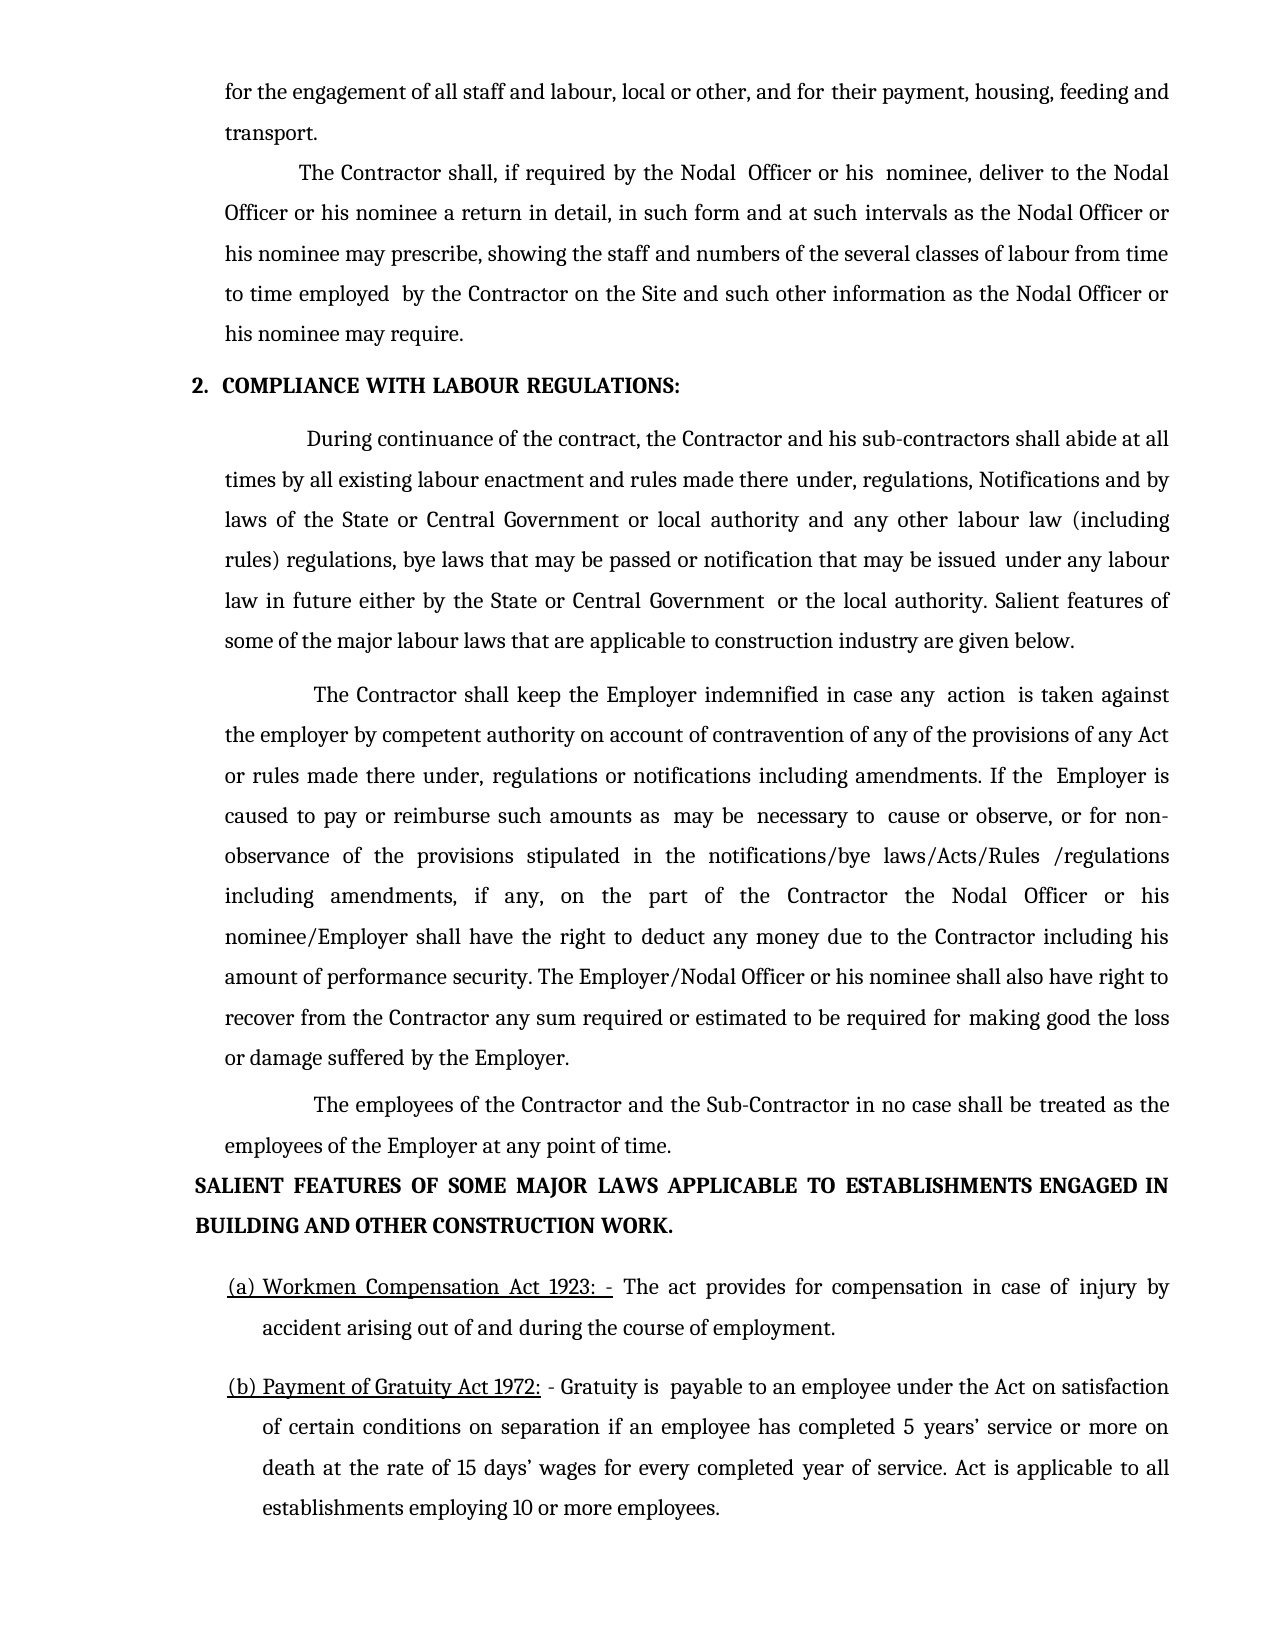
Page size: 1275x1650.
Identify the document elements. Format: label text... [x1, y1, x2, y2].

text The Contractor shall keep the Employer indemnified in case any action is taken against the employer by competent authority on account of contravention of any of the provisions of any Act or rules made there under, regulations or notifications including amendments. If the Employer is caused to pay or reimburse such amounts as may be necessary to cause or observe, or for non-observance of the provisions stipulated in the notifications/bye laws/Acts/Rules /regulations including amendments, if any, on the part of the Contractor the Nodal Officer or his nominee/Employer shall have the right to deduct any money due to the Contractor including his amount of performance security. The Employer/Nodal Officer or his nominee shall also have right to recover from the Contractor any sum required or estimated to be required for making good the loss or damage suffered by the Employer. [224, 682, 1169, 1071]
text The employees of the Contractor and the Sub-Contractor in no case shall be treated as the employees of the Employer at any point of time. [224, 1092, 1169, 1159]
list Payment of Gratuity Act 1972: - Gratuity is payable to an employee under the Act on satisfaction of certain conditions on separation if an employee has completed 5 years’ service or more on death at the rate of 15 days’ wages for every completed year of service. Act is applicable to all establishments employing 10 or more employees. [227, 1374, 1169, 1521]
subtitle SALIENT FEATURES OF SOME MAJOR LAWS APPLICABLE TO ESTABLISHMENTS ENGAGED IN BUILDING AND OTHER CONSTRUCTION WORK. [195, 1173, 1169, 1239]
text The Contractor shall, if required by the Nodal Officer or his nominee, deliver to the Nodal Officer or his nominee a return in detail, in such form and at such intervals as the Nodal Officer or his nominee may prescribe, showing the staff and numbers of the several classes of labour from time to time employed by the Contractor on the Site and such other information as the Nodal Officer or his nominee may require. [224, 160, 1169, 347]
text During continuance of the contract, the Contractor and his sub-contractors shall abide at all times by all existing labour enactment and rules made there under, regulations, Notifications and by laws of the State or Central Government or local authority and any other labour law (including rules) regulations, bye laws that may be passed or notification that may be issued under any labour law in future either by the State or Central Government or the local authority. Salient features of some of the major labour laws that are applicable to construction industry are given below. [224, 426, 1169, 654]
subtitle COMPLIANCE WITH LABOUR REGULATIONS: [192, 372, 1169, 399]
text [224, 79, 1169, 146]
list Workmen Compensation Act 1923: - The act provides for compensation in case of injury by accident arising out of and during the course of employment. [227, 1274, 1169, 1341]
